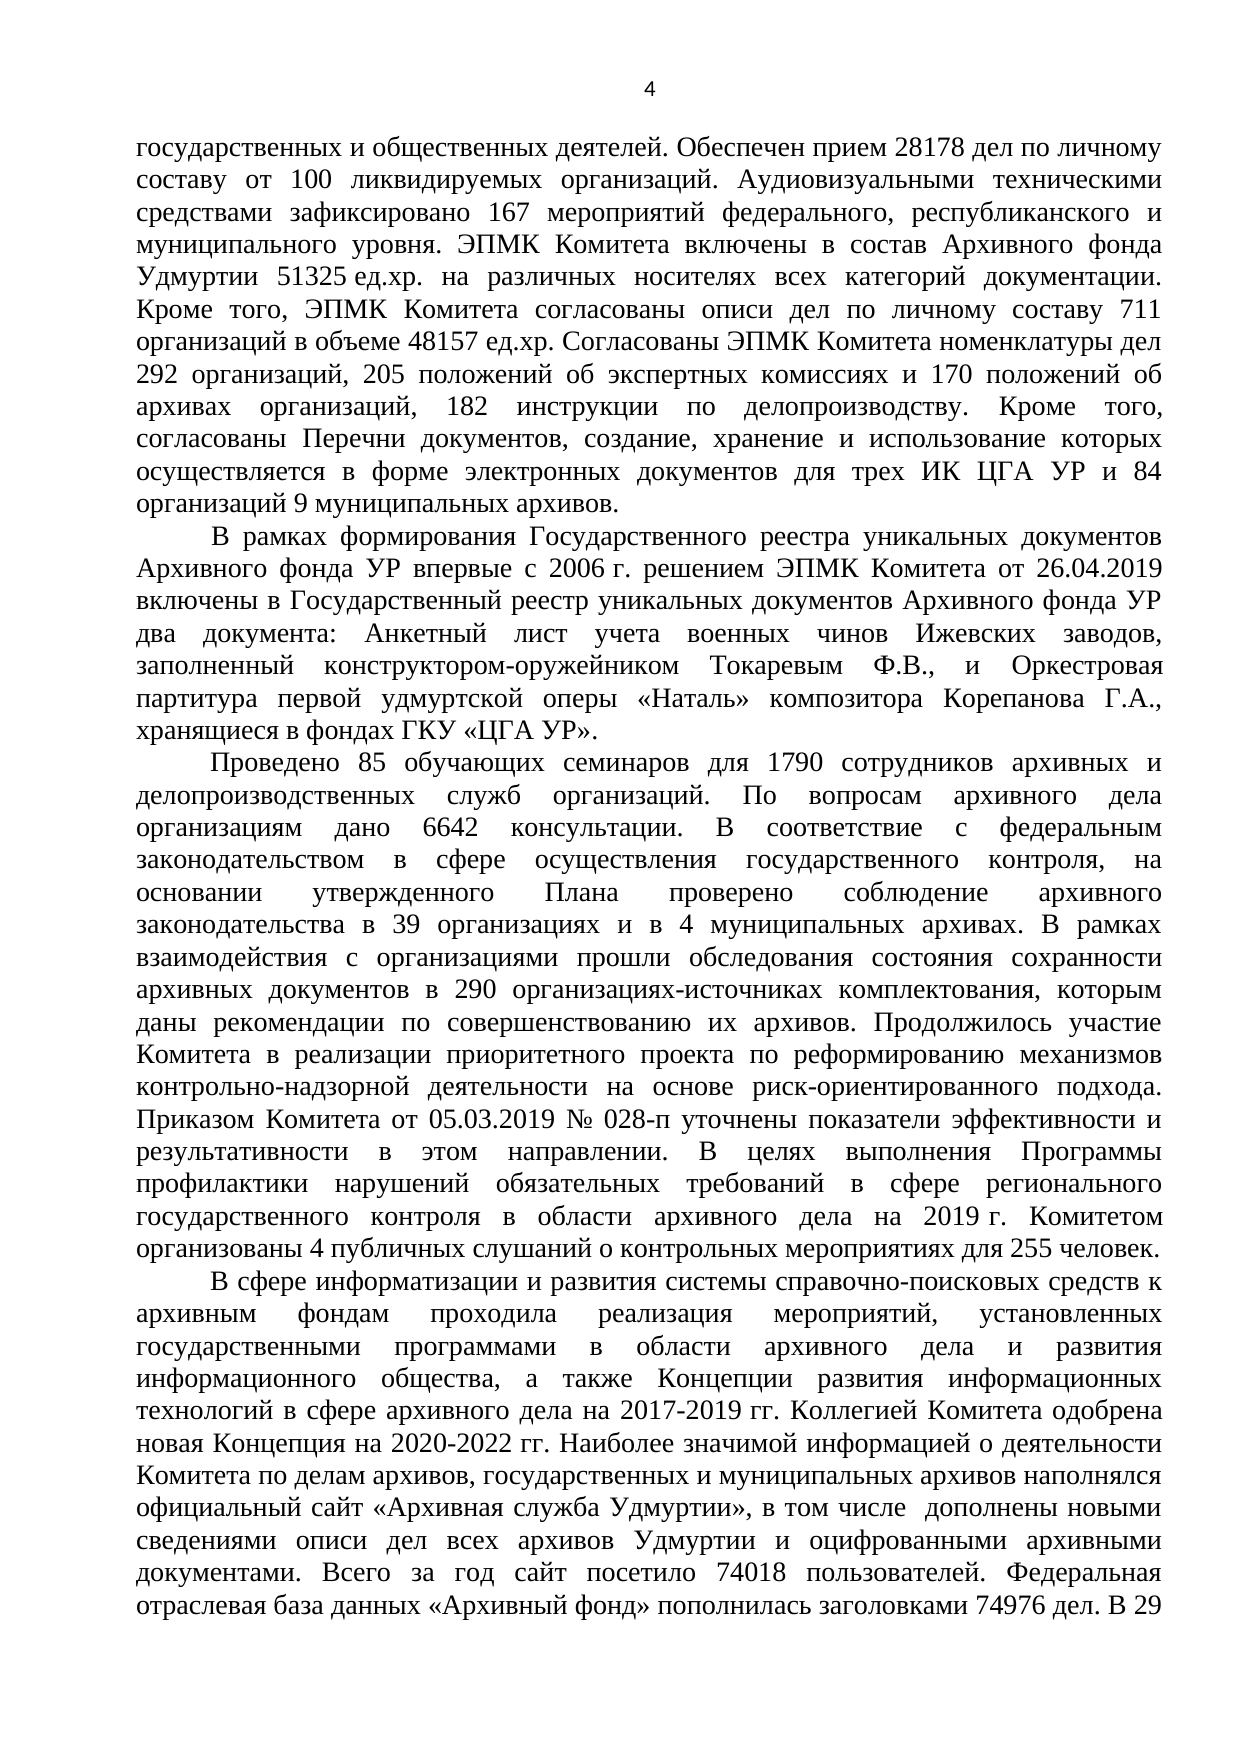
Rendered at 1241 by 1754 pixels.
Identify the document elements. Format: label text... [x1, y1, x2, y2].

text В рамках формирования Государственного реестра уникальных документов Архивного фонда УР впервые с 2006 г. решением ЭПМК Комитета от 26.04.2019 включены в Государственный реестр уникальных документов Архивного фонда УР два документа: Анкетный лист учета военных чинов Ижевских заводов, заполненный конструктором-оружейником Токаревым Ф.В., и Оркестровая партитура первой удмуртской оперы «Наталь» композитора Корепанова Г.А., хранящиеся в фондах ГКУ «ЦГА УР». [136, 519, 1163, 745]
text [136, 130, 1163, 519]
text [136, 1264, 1163, 1620]
text Проведено 85 обучающих семинаров для 1790 сотрудников архивных и делопроизводственных служб организаций. По вопросам архивного дела организациям дано 6642 консультации. В соответствие с федеральным законодательством в сфере осуществления государственного контроля, на основании утвержденного Плана проверено соблюдение архивного законодательства в 39 организациях и в 4 муниципальных архивах. В рамках взаимодействия с организациями прошли обследования состояния сохранности архивных документов в 290 организациях-источниках комплектования, которым даны рекомендации по совершенствованию их архивов. Продолжилось участие Комитета в реализации приоритетного проекта по реформированию механизмов контрольно-надзорной деятельности на основе риск-ориентированного подхода. Приказом Комитета от 05.03.2019 № 028-п уточнены показатели эффективности и результативности в этом направлении. В целях выполнения Программы профилактики нарушений обязательных требований в сфере регионального государственного контроля в области архивного дела на 2019 г. Комитетом организованы 4 публичных слушаний о контрольных мероприятиях для 255 человек. [136, 745, 1163, 1264]
